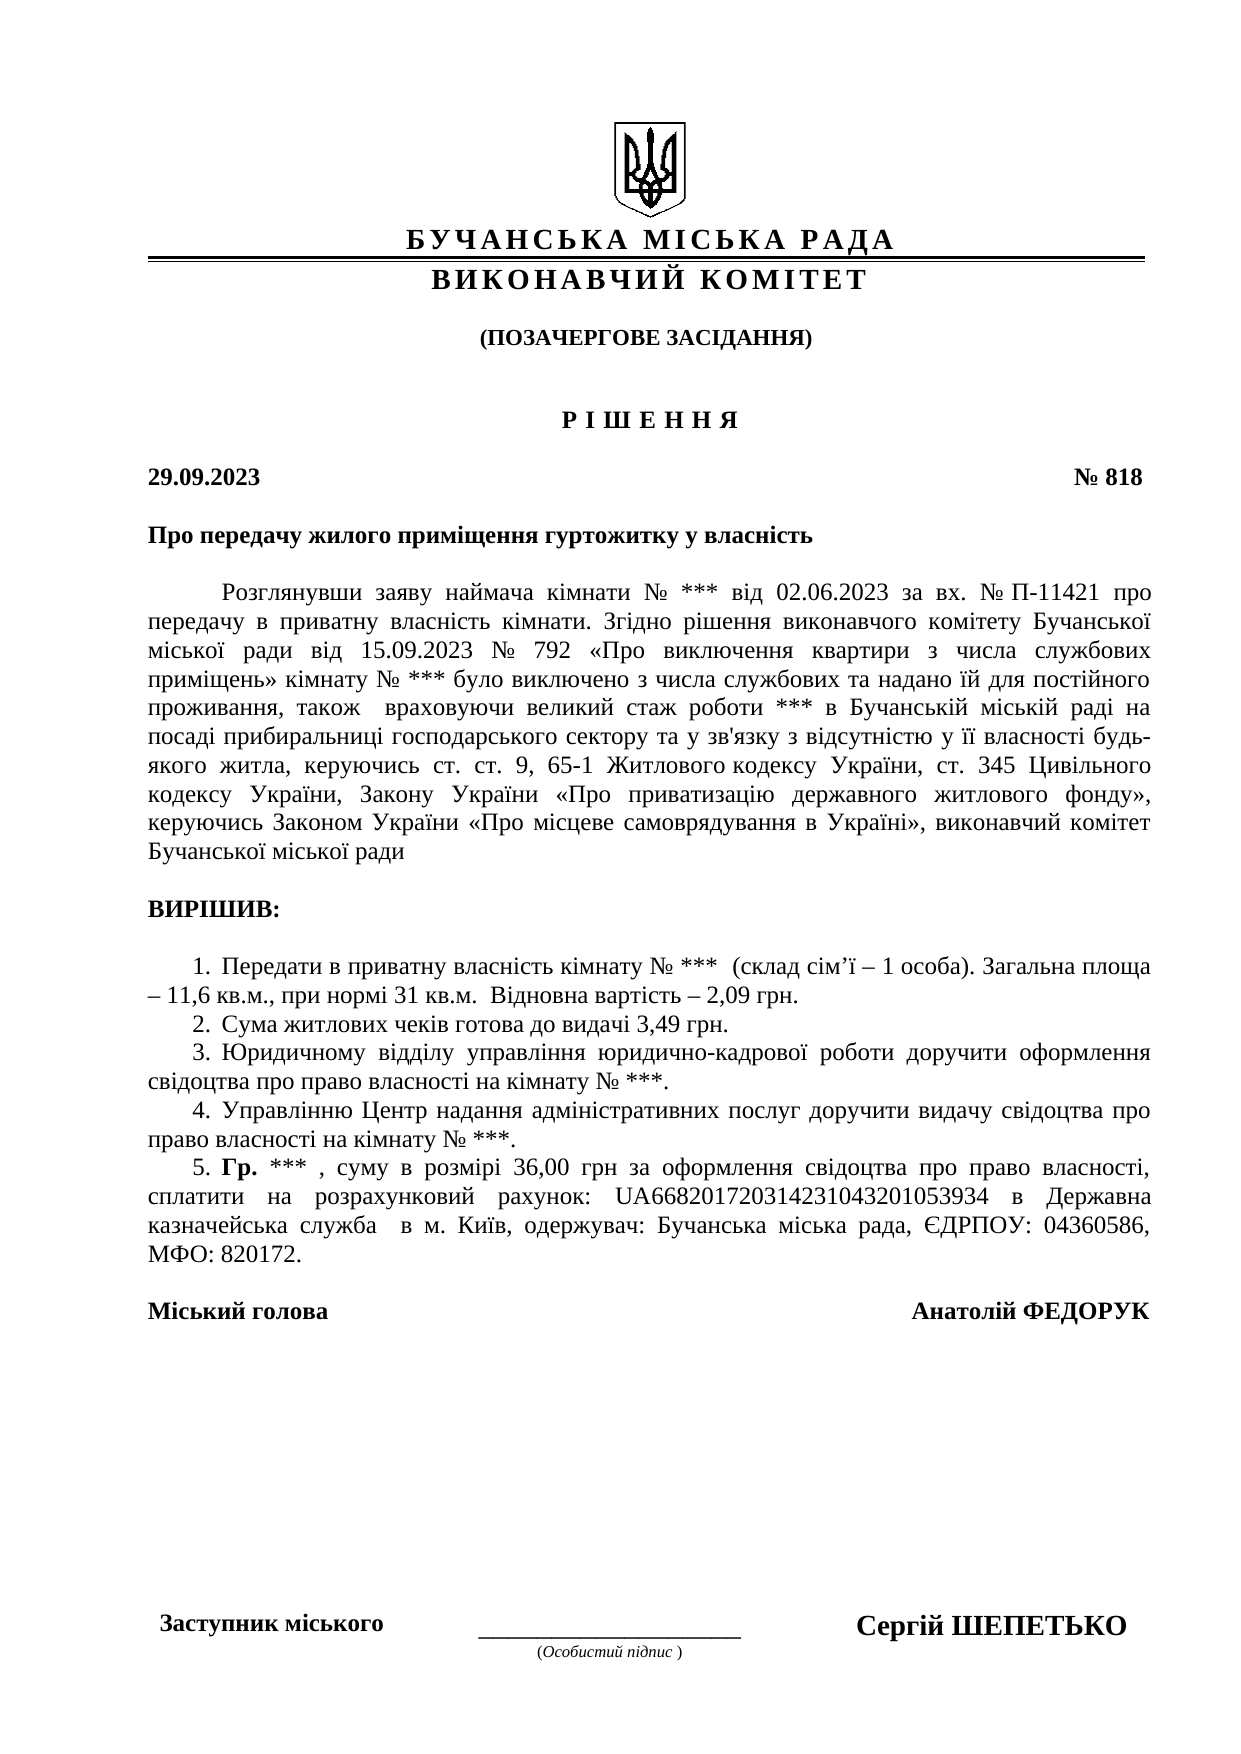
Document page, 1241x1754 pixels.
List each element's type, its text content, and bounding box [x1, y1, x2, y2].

list Сума житлових чеків готова до видачі 3,49 грн. [148, 1009, 1152, 1037]
table_header Сергій ШЕПЕТЬКО [772, 1608, 1151, 1665]
text Розглянувши заяву наймача кімнати № *** від 02.06.2023 за вх. № П-11421 про передачу в приватну власність кімнати. Згідно рішення виконавчого комітету Бучанської міської ради від 15.09.2023 № 792 «Про виключення квартири з числа службових приміщень» кімнату № *** було виключено з числа службових та надано їй для постійного проживання, також враховуючи великий стаж роботи *** в Бучанській міській раді на посаді прибиральниці господарського сектору та у зв'язку з відсутністю у її власності будь-якого житла, керуючись ст. ст. 9, 65-1 Житлового кодексу України, ст. 345 Цивільного кодексу України, Закону України «Про приватизацію державного житлового фонду», керуючись Законом України «Про місцеве самоврядування в Україні», виконавчий комітет Бучанської міської ради [148, 577, 1152, 865]
list Гр. *** , суму в розмірі 36,00 грн за оформлення свідоцтва про право власності, сплатити на розрахунковий рахунок: UA668201720314231043201053934 в Державна казначейська служба в м. Київ, одержувач: Бучанська міська рада, ЄДРПОУ: 04360586, МФО: 820172. [148, 1152, 1152, 1267]
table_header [148, 1608, 447, 1665]
text БУЧАНСЬКА МІСЬКА РАДА [148, 222, 1152, 256]
text 29.09.2023 № 818 [148, 462, 1152, 491]
list Управлінню Центр надання адміністративних послуг доручити видачу свідоцтва про право власності на кімнату № ***. [148, 1095, 1152, 1152]
text Про передачу жилого приміщення гуртожитку у власність [148, 520, 1152, 549]
text РІШЕННЯ [148, 405, 1152, 434]
list Передати в приватну власність кімнату № *** (склад сім’ї – 1 особа). Загальна площа – 11,6 кв.м., при нормі 31 кв.м. Відновна вартість – 2,09 грн. [148, 951, 1152, 1009]
text ВИРІШИВ: [148, 894, 1152, 922]
table_header ВИКОНАВЧИЙ КОМІТЕТ (ПОЗАЧЕРГОВЕ ЗАСІДАННЯ) [148, 262, 1144, 376]
list Юридичному відділу управління юридично-кадрової роботи доручити оформлення свідоцтва про право власності на кімнату № ***. [148, 1037, 1152, 1095]
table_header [447, 1608, 772, 1665]
text Міський голова Анатолій ФЕДОРУК [148, 1296, 1152, 1325]
